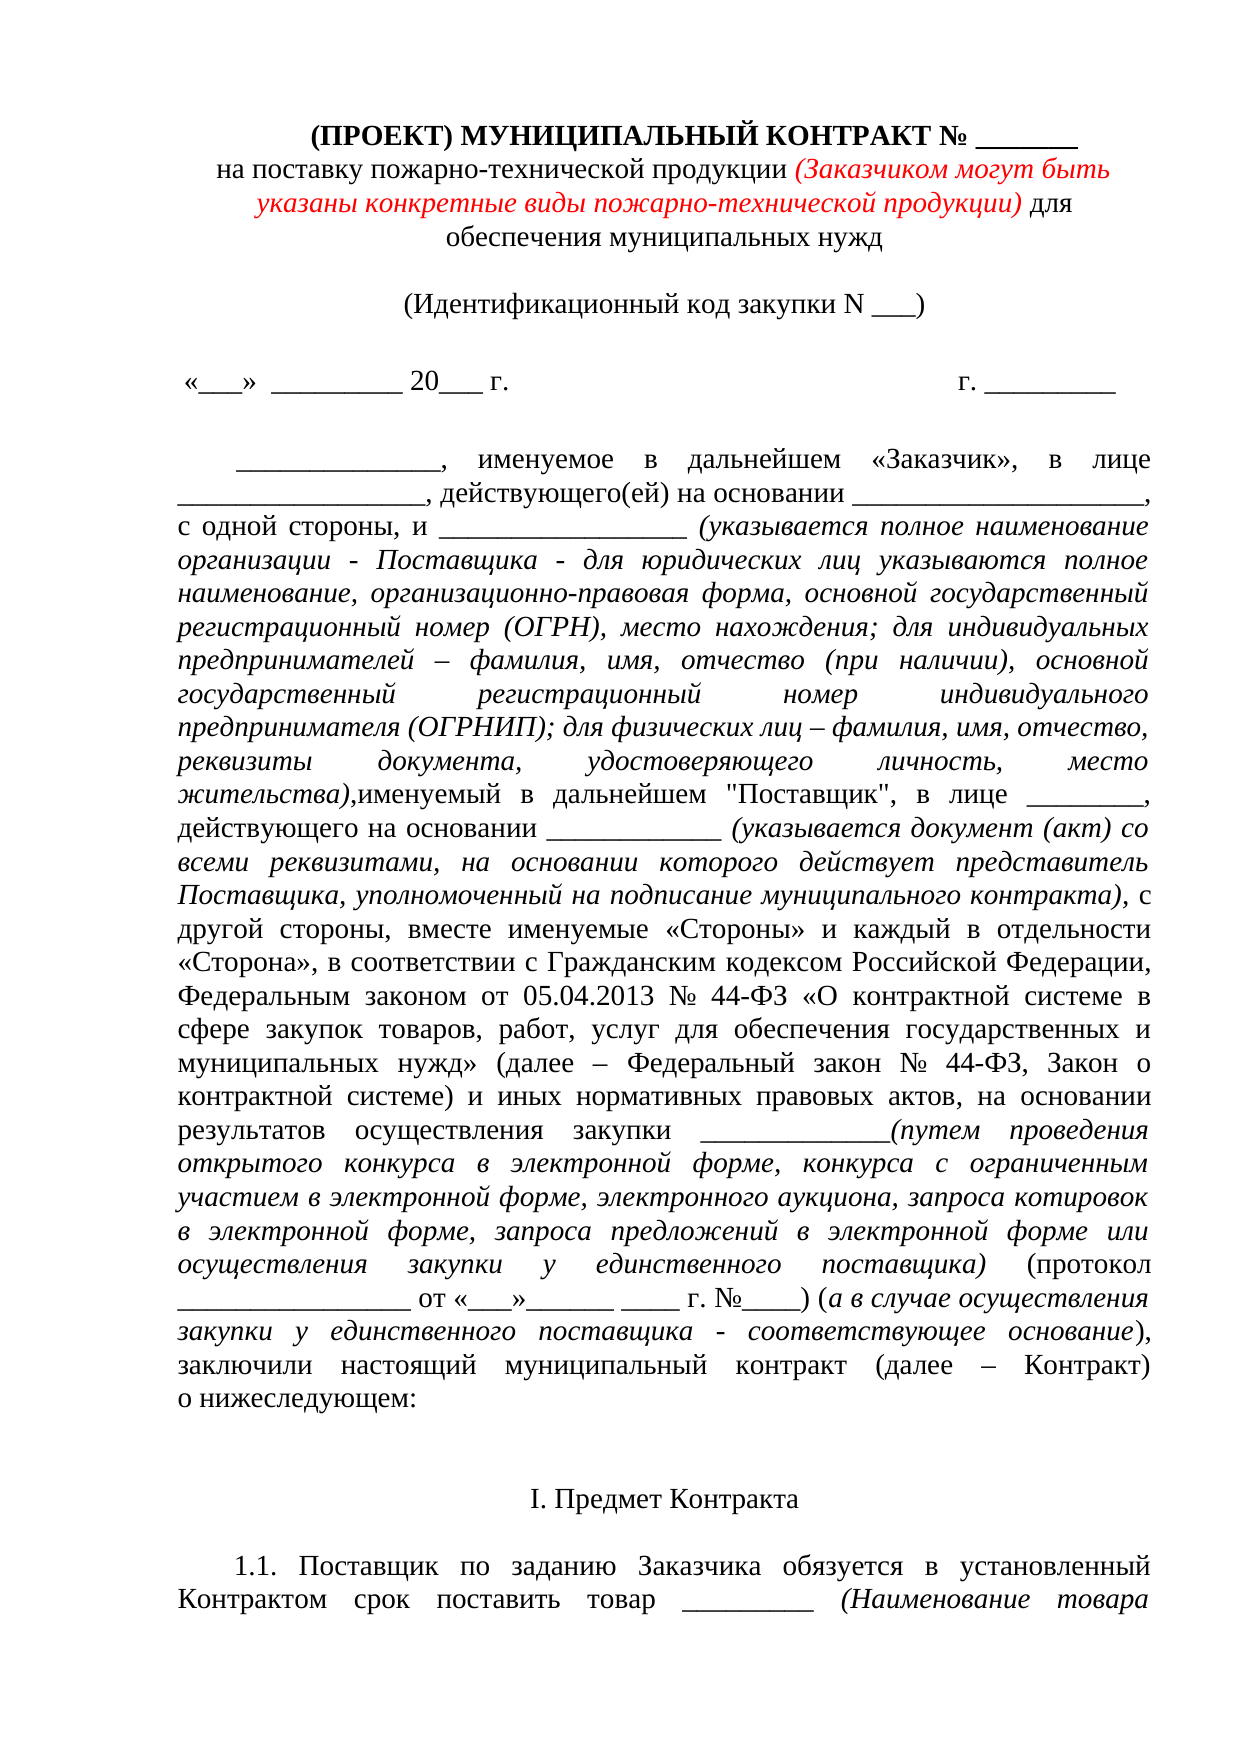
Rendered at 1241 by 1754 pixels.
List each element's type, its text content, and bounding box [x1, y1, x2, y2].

text (ПРОЕКТ) МУНИЦИПАЛЬНЫЙ КОНТРАКТ № _______ [177, 118, 1152, 152]
text I. Предмет Контракта [177, 1481, 1152, 1514]
text ______________, именуемое в дальнейшем «Заказчик», в лице _________________, действующего(ей) на основании ____________________, с одной стороны, и _________________ (указывается полное наименование организации - Поставщика - для юридических лиц указываются полное наименование, организационно-правовая форма, основной государственный регистрационный номер (ОГРН), место нахождения; для индивидуальных предпринимателей – фамилия, имя, отчество (при наличии), основной государственный регистрационный номер индивидуального предпринимателя (ОГРНИП); для физических лиц – фамилия, имя, отчество, реквизиты документа, удостоверяющего личность, место жительства),именуемый в дальнейшем "Поставщик", в лице ________, действующего на основании ____________ (указывается документ (акт) со всеми реквизитами, на основании которого действует представитель Поставщика, уполномоченный на подписание муниципального контракта), с другой стороны, вместе именуемые «Стороны» и каждый в отдельности «Сторона», в соответствии с Гражданским кодексом Российской Федерации, Федеральным законом от 05.04.2013 № 44-ФЗ «О контрактной системе в сфере закупок товаров, работ, услуг для обеспечения государственных и муниципальных нужд» (далее – Федеральный закон № 44-ФЗ, Закон о контрактной системе) и иных нормативных правовых актов, на основании результатов осуществления закупки _____________(путем проведения открытого конкурса в электронной форме, конкурса с ограниченным участием в электронной форме, электронного аукциона, запроса котировок в электронной форме, запроса предложений в электронной форме или осуществления закупки у единственного поставщика) (протокол ________________ от «___»______ ____ г. №____) (а в случае осуществления закупки у единственного поставщика - соответствующее основание), заключили настоящий муниципальный контракт (далее – Контракт) о нижеследующем: [177, 441, 1152, 1414]
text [177, 1548, 1152, 1615]
table_header «___» _________ 20___ г. [177, 353, 661, 408]
text на поставку пожарно-технической продукции (Заказчиком могут быть указаны конкретные виды пожарно-технической продукции) для обеспечения муниципальных нужд [177, 152, 1152, 252]
text (Идентификационный код закупки N ___) [177, 286, 1152, 319]
table_header г. _________ [661, 353, 1122, 408]
